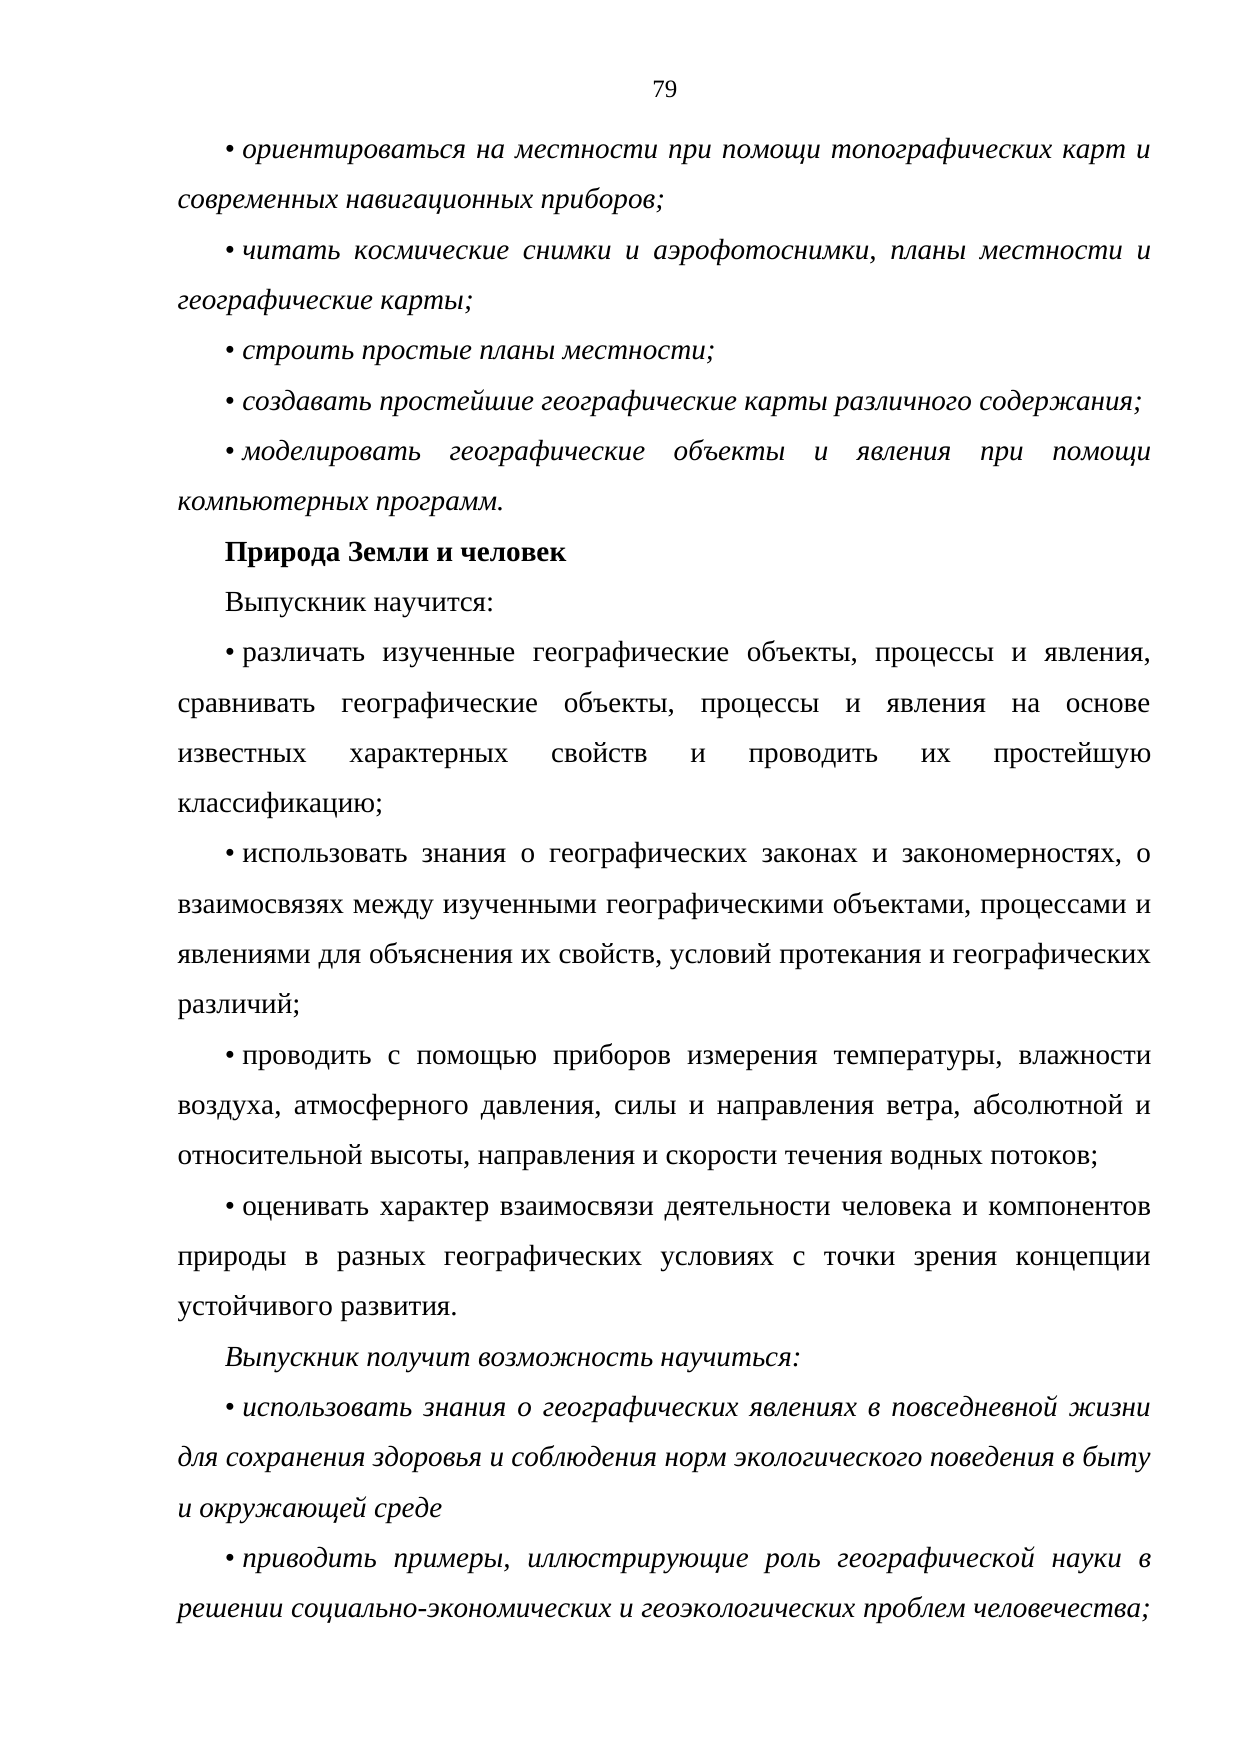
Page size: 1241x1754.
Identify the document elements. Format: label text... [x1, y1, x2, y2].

text Выпускник получит возможность научиться: [177, 1339, 1152, 1372]
text • ориентироваться на местности при помощи топографических карт и современных навигационных приборов; [177, 131, 1152, 215]
text • строить простые планы местности; [177, 332, 1152, 366]
text • использовать знания о географических законах и закономерностях, о взаимосвязях между изученными географическими объектами, процессами и явлениями для объяснения их свойств, условий протекания и географических различий; [177, 836, 1152, 1020]
text • проводить с помощью приборов измерения температуры, влажности воздуха, атмосферного давления, силы и направления ветра, абсолютной и относительной высоты, направления и скорости течения водных потоков; [177, 1037, 1152, 1171]
text • использовать знания о географических явлениях в повседневной жизни для сохранения здоровья и соблюдения норм экологического поведения в быту и окружающей среде [177, 1389, 1152, 1523]
text • оценивать характер взаимосвязи деятельности человека и компонентов природы в разных географических условиях с точки зрения концепции устойчивого развития. [177, 1188, 1152, 1322]
text Природа Земли и человек [177, 534, 1152, 567]
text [177, 1540, 1152, 1624]
text • различать изученные географические объекты, процессы и явления, сравнивать географические объекты, процессы и явления на основе известных характерных свойств и проводить их простейшую классификацию; [177, 634, 1152, 819]
text • моделировать географические объекты и явления при помощи компьютерных программ. [177, 433, 1152, 517]
text • создавать простейшие географические карты различного содержания; [177, 383, 1152, 416]
text Выпускник научится: [177, 584, 1152, 618]
text • читать космические снимки и аэрофотоснимки, планы местности и географические карты; [177, 232, 1152, 316]
